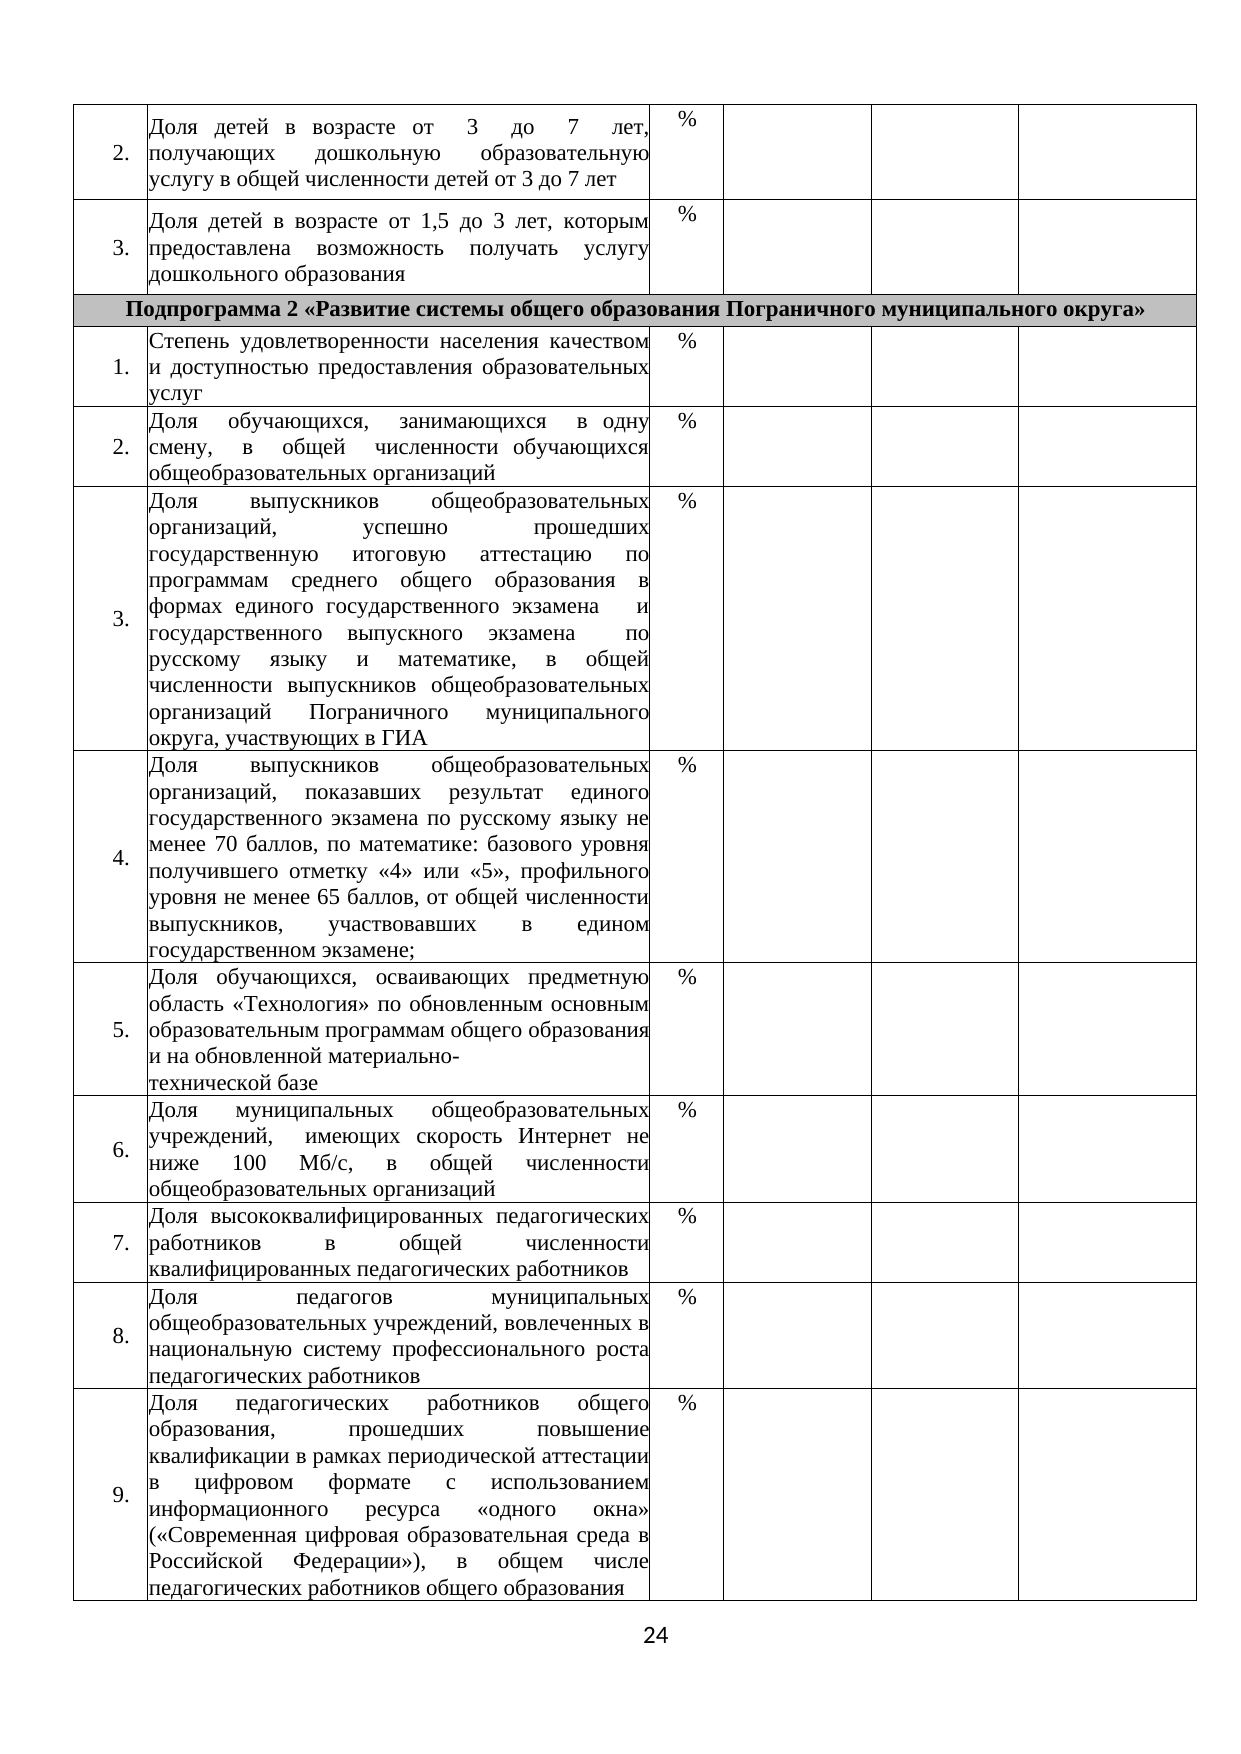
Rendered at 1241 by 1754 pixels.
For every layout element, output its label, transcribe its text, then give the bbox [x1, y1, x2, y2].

table_cell [74, 487, 147, 750]
table_cell [724, 105, 871, 199]
table_cell [724, 407, 871, 486]
table_cell [1019, 105, 1196, 199]
table_cell [74, 751, 147, 962]
table_cell % [650, 200, 723, 294]
table_cell [872, 1096, 1018, 1202]
table_cell [1019, 1389, 1196, 1600]
table_cell [1019, 1096, 1196, 1202]
table_cell [74, 105, 147, 199]
table_cell [724, 1283, 871, 1388]
table_cell [872, 751, 1018, 962]
table_cell [724, 1389, 871, 1600]
table_cell Доля детей в возрасте от 3 до 7 лет, получающих дошкольную образовательную услугу в общей численности детей от 3 до 7 лет [148, 105, 649, 199]
table_cell [74, 1389, 147, 1600]
table_cell [1019, 200, 1196, 294]
table_cell [74, 200, 147, 294]
table_cell % [650, 487, 723, 750]
table_cell [74, 963, 147, 1095]
table_cell [1019, 1203, 1196, 1282]
table_cell Доля обучающихся, осваивающих предметную область «Технология» по обновленным основным образовательным программам общего образования и на обновленной материально- технической базе [148, 963, 649, 1095]
table_cell [74, 1283, 147, 1388]
table_cell Доля муниципальных общеобразовательных учреждений, имеющих скорость Интернет не ниже 100 Мб/с, в общей численности общеобразовательных организаций [148, 1096, 649, 1202]
table_cell [872, 1203, 1018, 1282]
table_cell Доля высококвалифицированных педагогических работников в общей численности квалифицированных педагогических работников [148, 1203, 649, 1282]
table_cell % [650, 751, 723, 962]
table_cell % [650, 963, 723, 1095]
table_cell [74, 407, 147, 486]
table_cell Доля выпускников общеобразовательных организаций, показавших результат единого государственного экзамена по русскому языку не менее 70 баллов, по математике: базового уровня получившего отметку «4» или «5», профильного уровня не менее 65 баллов, от общей численности выпускников, участвовавших в едином государственном экзамене; [148, 751, 649, 962]
table_cell [724, 1203, 871, 1282]
table_cell % [650, 1203, 723, 1282]
table_cell [74, 1203, 147, 1282]
table_cell % [650, 407, 723, 486]
table_cell % [650, 105, 723, 199]
table_cell [724, 327, 871, 406]
table_cell % [650, 1283, 723, 1388]
table_cell Доля детей в возрасте от 1,5 до 3 лет, которым предоставлена возможность получать услугу дошкольного образования [148, 200, 649, 294]
table_cell [724, 751, 871, 962]
table_cell [1019, 1283, 1196, 1388]
table_cell [872, 200, 1018, 294]
table_cell [872, 487, 1018, 750]
table_cell [724, 963, 871, 1095]
table_cell [724, 487, 871, 750]
table_cell [1019, 327, 1196, 406]
table_cell Доля педагогов муниципальных общеобразовательных учреждений, вовлеченных в национальную систему профессионального роста педагогических работников [148, 1283, 649, 1388]
table_cell [872, 105, 1018, 199]
table_cell [872, 327, 1018, 406]
table_cell [724, 1096, 871, 1202]
table_cell Доля педагогических работников общего образования, прошедших повышение квалификации в рамках периодической аттестации в цифровом формате с использованием информационного ресурса «одного окна» («Современная цифровая образовательная среда в Российской Федерации»), в общем числе педагогических работников общего образования [148, 1389, 649, 1600]
table_cell [872, 407, 1018, 486]
table_cell Доля выпускников общеобразовательных организаций, успешно прошедших государственную итоговую аттестацию по программам среднего общего образования в формах единого государственного экзамена и государственного выпускного экзамена по русскому языку и математике, в общей численности выпускников общеобразовательных организаций Пограничного муниципального округа, участвующих в ГИА [148, 487, 649, 750]
table_cell [1019, 407, 1196, 486]
table_cell % [650, 327, 723, 406]
table_cell [724, 200, 871, 294]
table_cell [1019, 963, 1196, 1095]
table_cell [74, 1096, 147, 1202]
table_cell Доля обучающихся, занимающихся в одну смену, в общей численности обучающихся общеобразовательных организаций [148, 407, 649, 486]
table_cell [872, 963, 1018, 1095]
table_cell [1019, 487, 1196, 750]
table_cell Подпрограмма 2 «Развитие системы общего образования Пограничного муниципального округа» [74, 295, 1196, 326]
table_cell [872, 1283, 1018, 1388]
table_cell % [650, 1389, 723, 1600]
table_cell % [650, 1096, 723, 1202]
table_cell [74, 327, 147, 406]
table_cell Степень удовлетворенности населения качеством и доступностью предоставления образовательных услуг [148, 327, 649, 406]
table_cell [872, 1389, 1018, 1600]
table_cell [1019, 751, 1196, 962]
